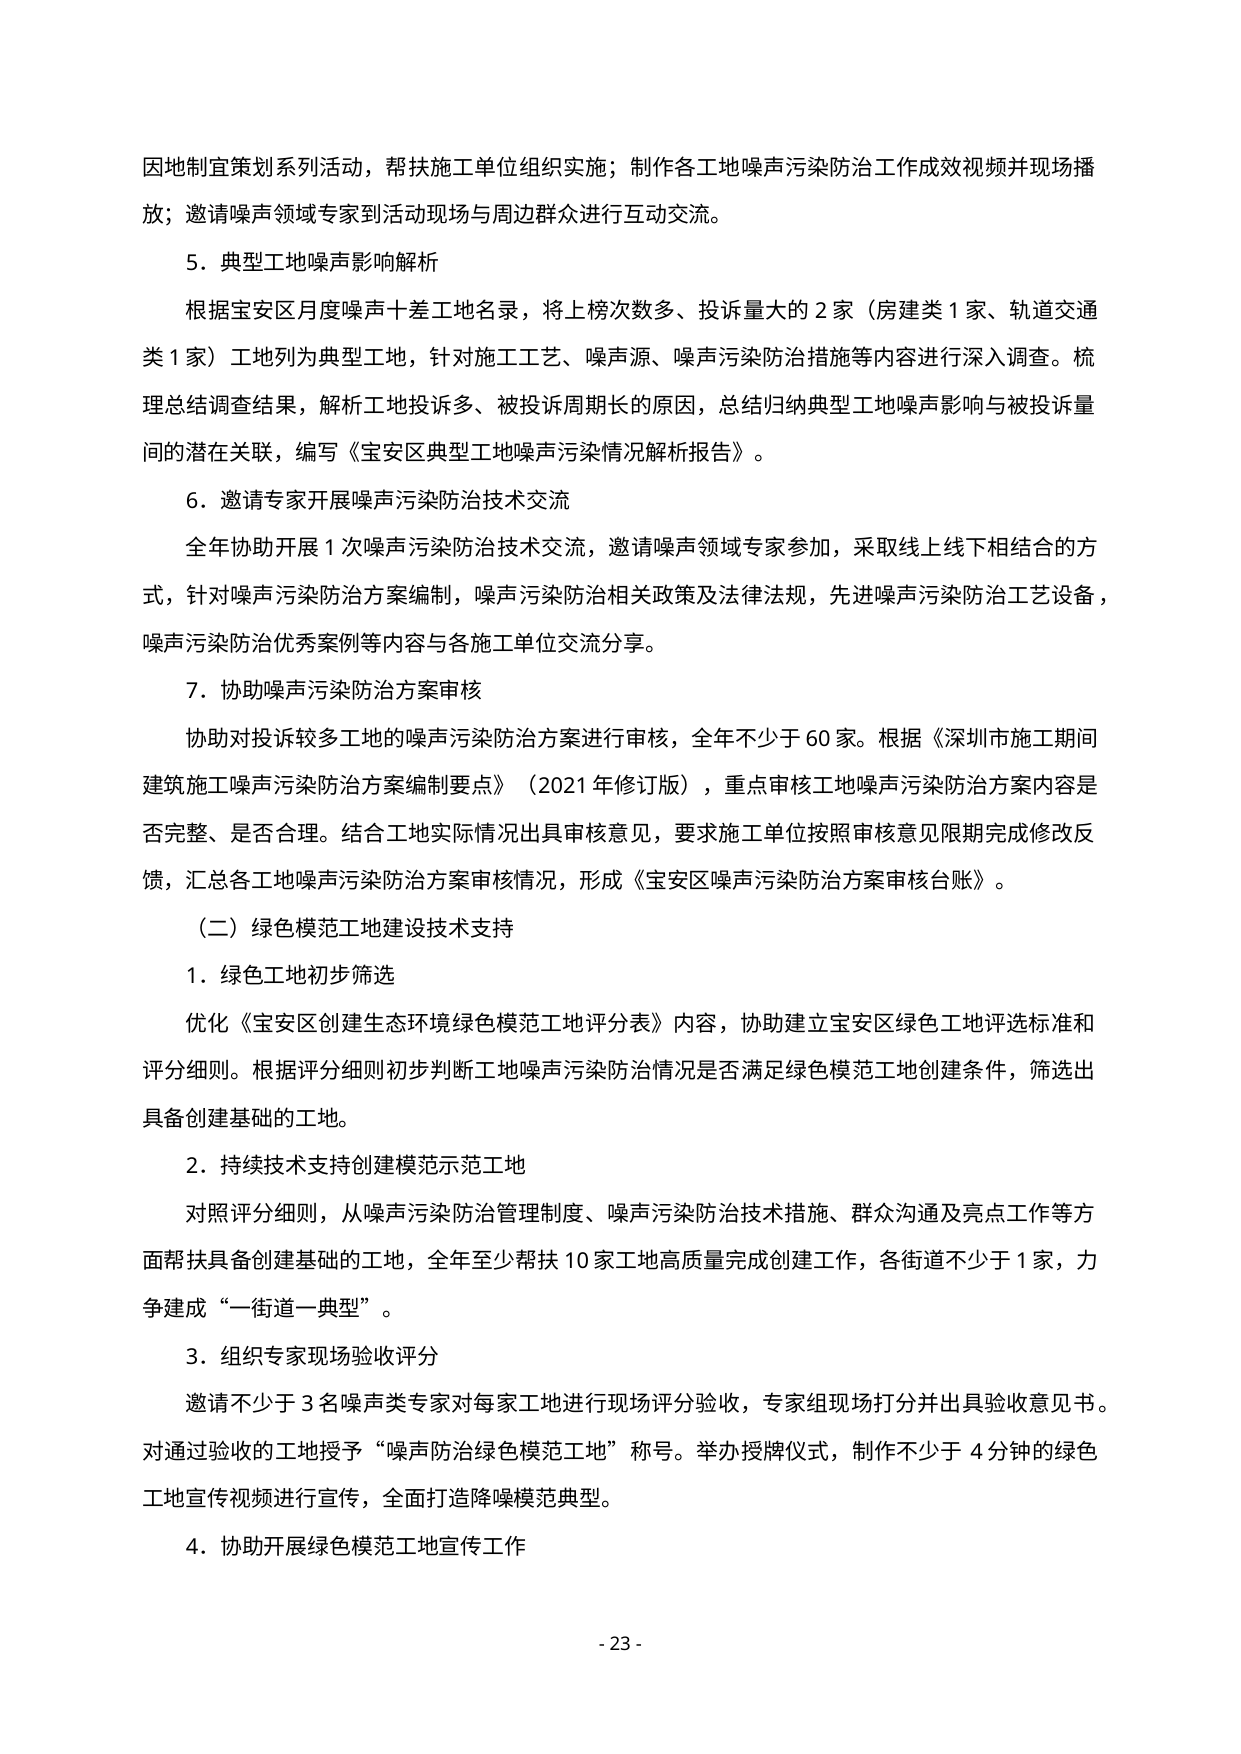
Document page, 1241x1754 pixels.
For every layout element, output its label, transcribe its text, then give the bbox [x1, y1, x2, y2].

text 全年协助开展1次噪声污染防治技术交流，邀请噪声领域专家参加，采取线上线下相结合的方式，针对噪声污染防治方案编制，噪声污染防治相关政策及法律法规，先进噪声污染防治工艺设备，噪声污染防治优秀案例等内容与各施工单位交流分享。 [142, 530, 1098, 657]
text 3．组织专家现场验收评分 [142, 1339, 1098, 1370]
text 根据宝安区月度噪声十差工地名录，将上榜次数多、投诉量大的2家（房建类1家、轨道交通类1家）工地列为典型工地，针对施工工艺、噪声源、噪声污染防治措施等内容进行深入调查。梳理总结调查结果，解析工地投诉多、被投诉周期长的原因，总结归纳典型工地噪声影响与被投诉量间的潜在关联，编写《宝安区典型工地噪声污染情况解析报告》。 [142, 293, 1098, 467]
text 协助对投诉较多工地的噪声污染防治方案进行审核，全年不少于60家。根据《深圳市施工期间建筑施工噪声污染防治方案编制要点》（2021年修订版），重点审核工地噪声污染防治方案内容是否完整、是否合理。结合工地实际情况出具审核意见，要求施工单位按照审核意见限期完成修改反馈，汇总各工地噪声污染防治方案审核情况，形成《宝安区噪声污染防治方案审核台账》。 [142, 721, 1098, 895]
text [142, 150, 1098, 229]
text 4．协助开展绿色模范工地宣传工作 [142, 1529, 1098, 1561]
text 7．协助噪声污染防治方案审核 [142, 673, 1098, 705]
text 5．典型工地噪声影响解析 [142, 245, 1098, 277]
text 2．持续技术支持创建模范示范工地 [142, 1148, 1098, 1180]
text （二）绿色模范工地建设技术支持 [142, 911, 1098, 942]
text 邀请不少于3名噪声类专家对每家工地进行现场评分验收，专家组现场打分并出具验收意见书。对通过验收的工地授予“噪声防治绿色模范工地”称号。举办授牌仪式，制作不少于4分钟的绿色工地宣传视频进行宣传，全面打造降噪模范典型。 [142, 1386, 1098, 1513]
text 对照评分细则，从噪声污染防治管理制度、噪声污染防治技术措施、群众沟通及亮点工作等方面帮扶具备创建基础的工地，全年至少帮扶10家工地高质量完成创建工作，各街道不少于1家，力争建成“一街道一典型”。 [142, 1196, 1098, 1323]
text 优化《宝安区创建生态环境绿色模范工地评分表》内容，协助建立宝安区绿色工地评选标准和评分细则。根据评分细则初步判断工地噪声污染防治情况是否满足绿色模范工地创建条件，筛选出具备创建基础的工地。 [142, 1006, 1098, 1133]
text 1．绿色工地初步筛选 [142, 958, 1098, 990]
text 6．邀请专家开展噪声污染防治技术交流 [142, 483, 1098, 514]
